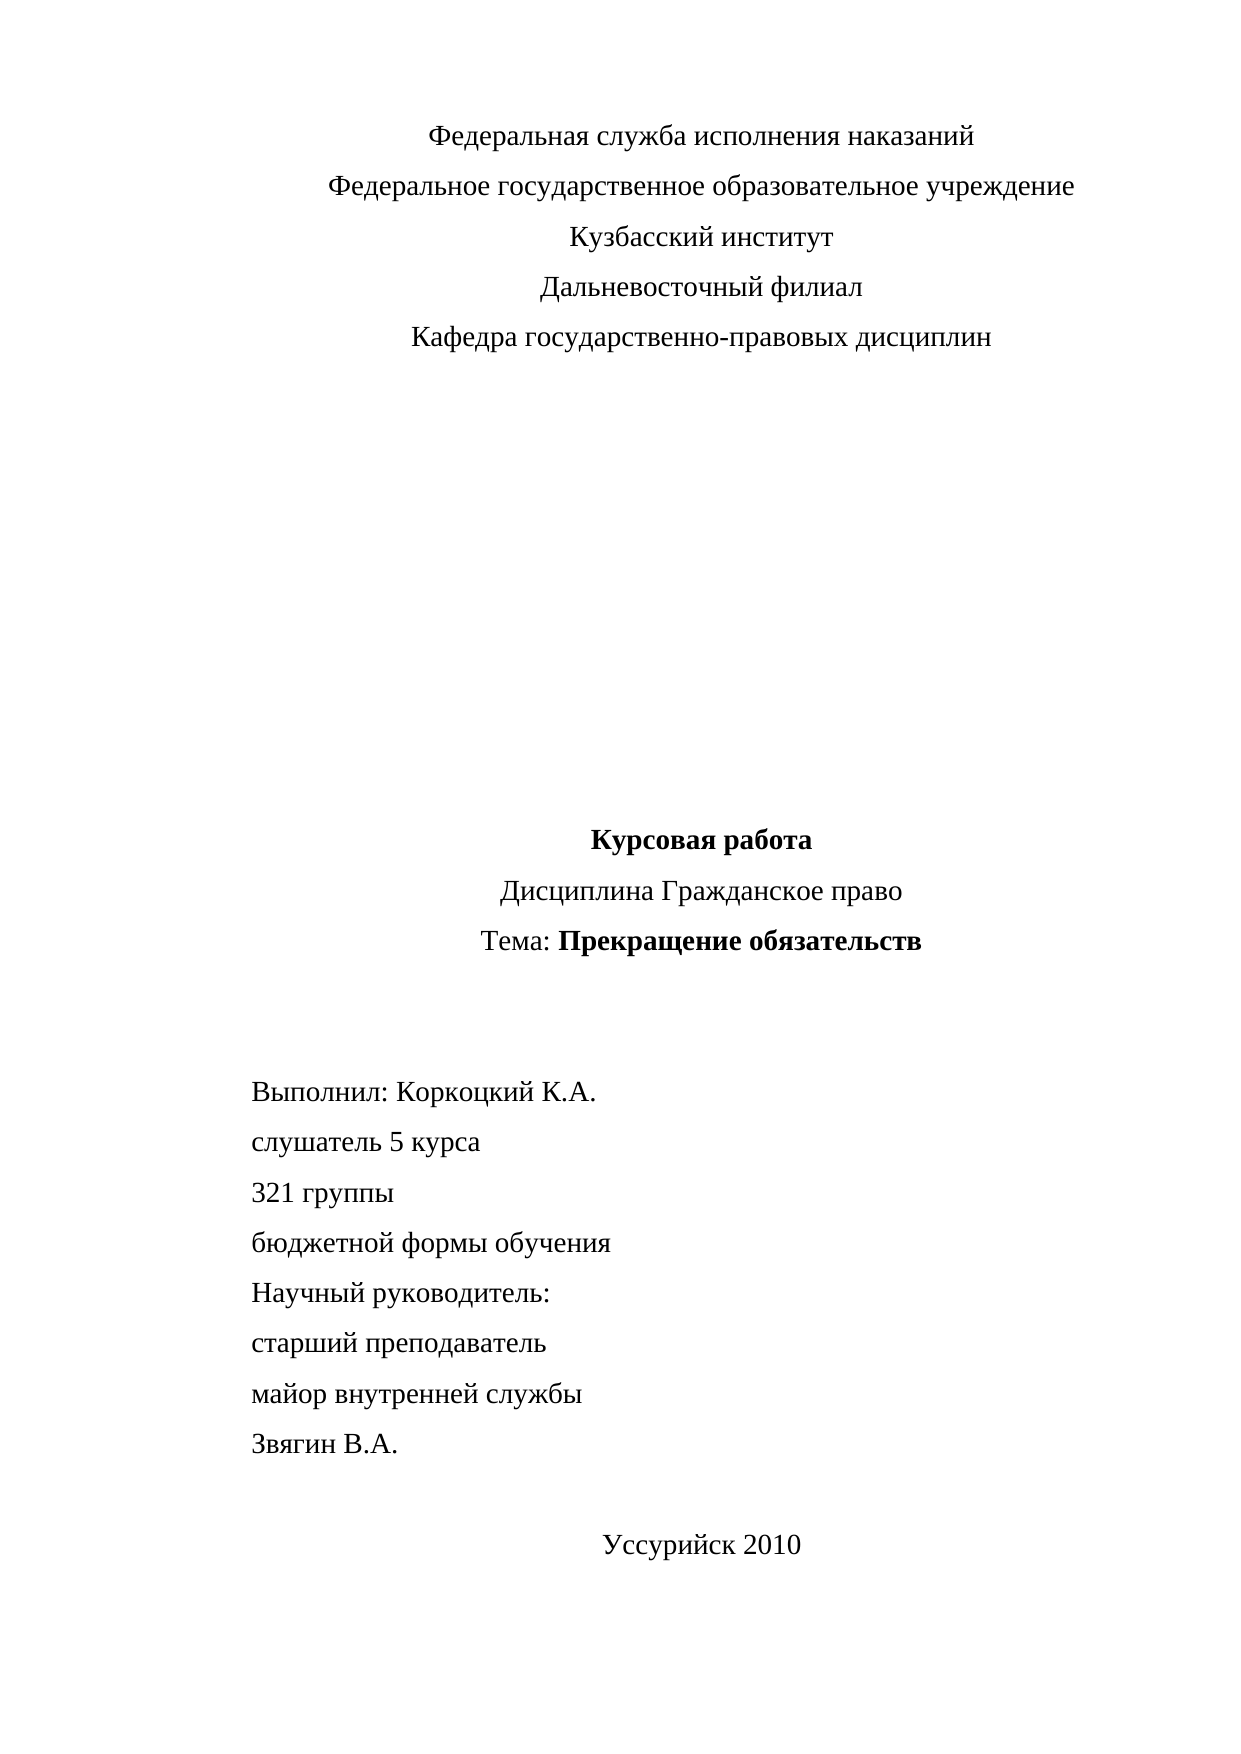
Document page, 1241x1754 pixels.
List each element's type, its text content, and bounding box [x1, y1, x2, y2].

text старший преподаватель [177, 1326, 1152, 1359]
text Федеральная служба исполнения наказаний [177, 118, 1152, 152]
text Кафедра государственно-правовых дисциплин [177, 319, 1152, 353]
text слушатель 5 курса [177, 1124, 1152, 1158]
text Дисциплина Гражданское право [177, 873, 1152, 906]
text Уссурийск 2010 [177, 1527, 1152, 1560]
text 321 группы [177, 1175, 1152, 1208]
text майор внутренней службы [177, 1376, 1152, 1409]
text Звягин В.А. [177, 1426, 1152, 1460]
text Выполнил: Коркоцкий К.А. [177, 1074, 1152, 1108]
text Тема: Прекращение обязательств [177, 923, 1152, 957]
text бюджетной формы обучения [177, 1225, 1152, 1258]
text Дальневосточный филиал [177, 269, 1152, 303]
text Курсовая работа [177, 822, 1152, 856]
text Кузбасский институт [177, 219, 1152, 252]
text Федеральное государственное образовательное учреждение [177, 168, 1152, 202]
text Научный руководитель: [177, 1275, 1152, 1309]
